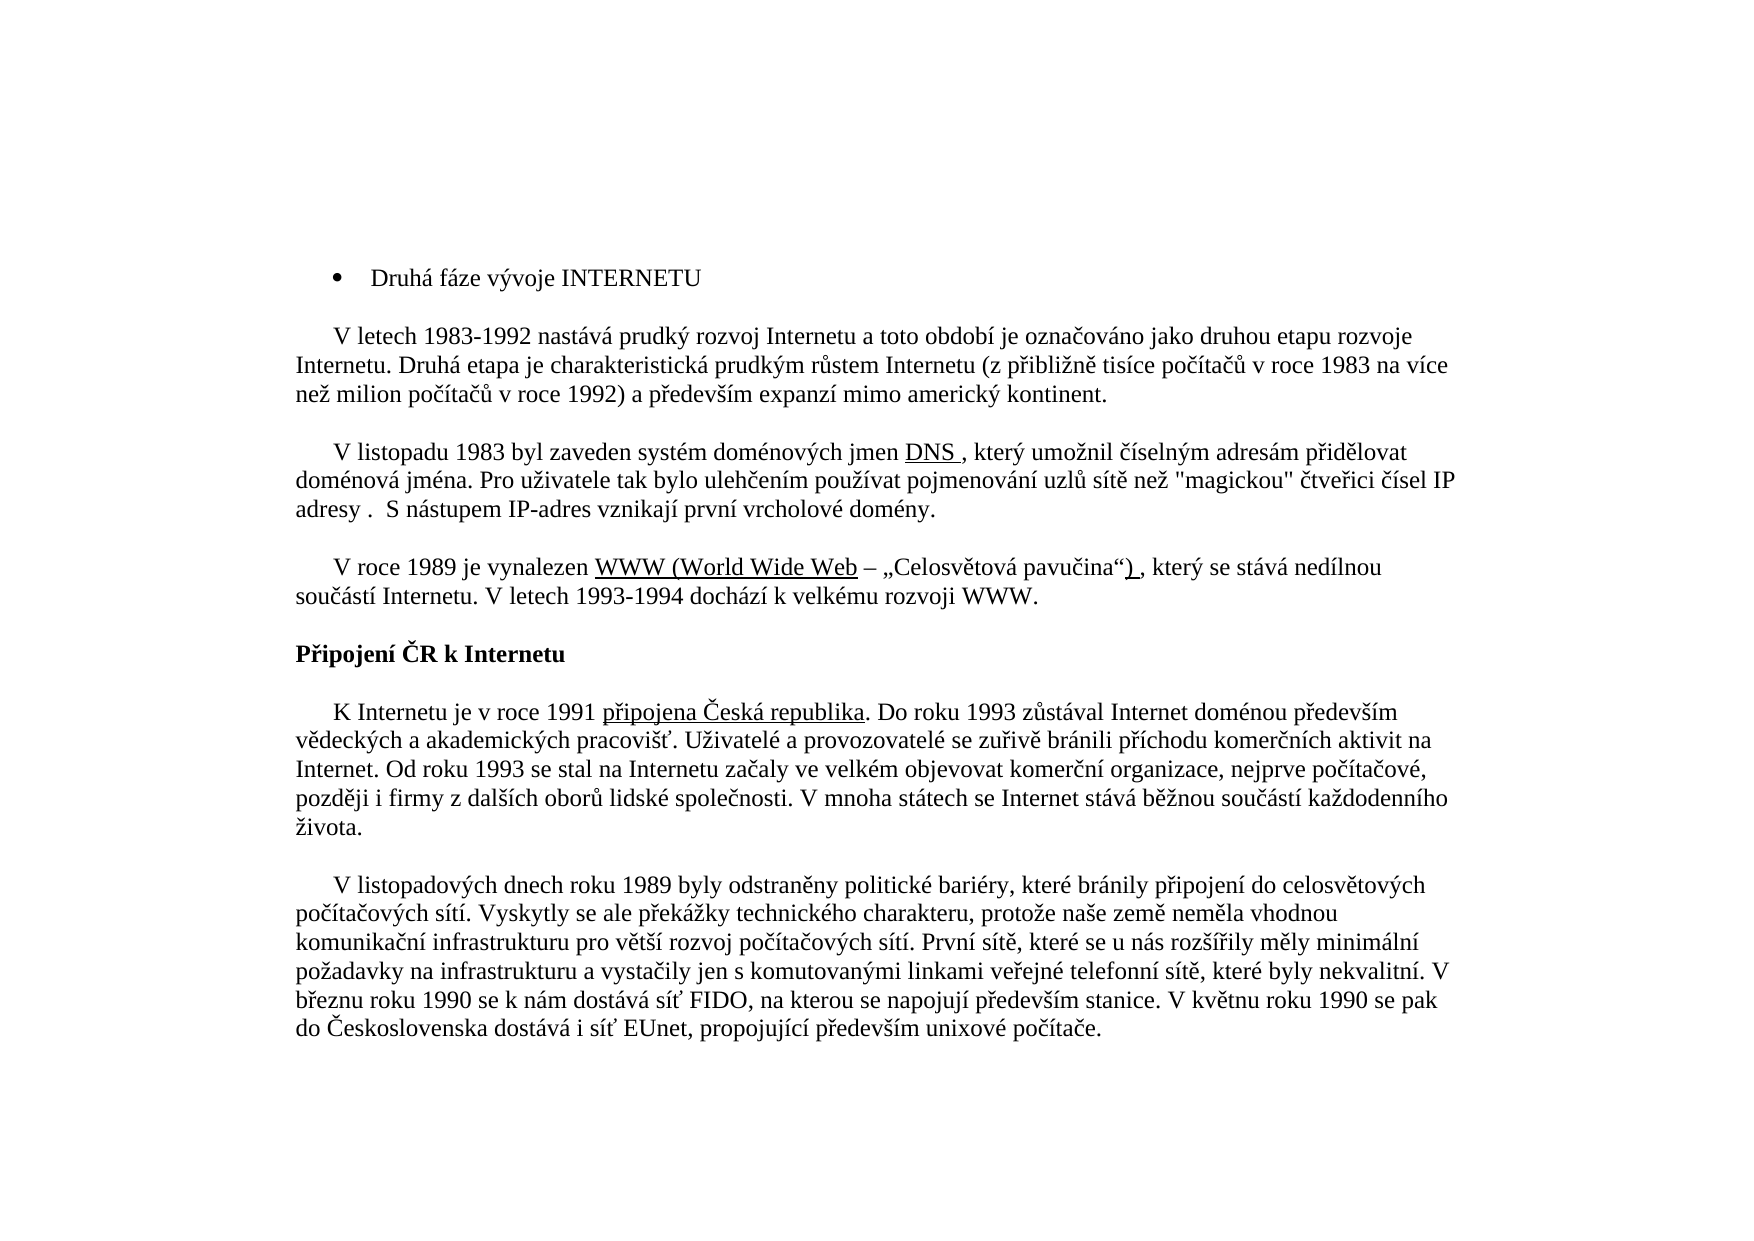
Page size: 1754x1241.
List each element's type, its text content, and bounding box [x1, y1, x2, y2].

text V listopadových dnech roku 1989 byly odstraněny politické bariéry, které bránily připojení do celosvětových počítačových sítí. Vyskytly se ale překážky technického charakteru, protože naše země neměla vhodnou komunikační infrastrukturu pro větší rozvoj počítačových sítí. První sítě, které se u nás rozšířily měly minimální požadavky na infrastrukturu a vystačily jen s komutovanými linkami veřejné telefonní sítě, které byly nekvalitní. V březnu roku 1990 se k nám dostává síť FIDO, na kterou se napojují především stanice. V květnu roku 1990 se pak do Československa dostává i síť EUnet, propojující především unixové počítače. [295, 870, 1459, 1042]
text V letech 1983-1992 nastává prudký rozvoj Internetu a toto období je označováno jako druhou etapu rozvoje Internetu. Druhá etapa je charakteristická prudkým růstem Internetu (z přibližně tisíce počítačů v roce 1983 na více než milion počítačů v roce 1992) a především expanzí mimo americký kontinent. [295, 321, 1459, 408]
text K Internetu je v roce 1991 připojena Česká republika. Do roku 1993 zůstával Internet doménou především vědeckých a akademických pracovišť. Uživatelé a provozovatelé se zuřivě bránili příchodu komerčních aktivit na Internet. Od roku 1993 se stal na Internetu začaly ve velkém objevovat komerční organizace, nejprve počítačové, později i firmy z dalších oborů lidské společnosti. V mnoha státech se Internet stává běžnou součástí každodenního života. [295, 697, 1459, 841]
list Druhá fáze vývoje INTERNETU [333, 263, 1459, 292]
text V listopadu 1983 byl zaveden systém doménových jmen DNS , který umožnil číselným adresám přidělovat doménová jména. Pro uživatele tak bylo ulehčením používat pojmenování uzlů sítě než "magickou" čtveřici čísel IP adresy . S nástupem IP-adres vznikají první vrcholové domény. [295, 437, 1459, 523]
text Připojení ČR k Internetu [295, 639, 1459, 668]
text V roce 1989 je vynalezen WWW (World Wide Web – „Celosvětová pavučina“) , který se stává nedílnou součástí Internetu. V letech 1993-1994 dochází k velkému rozvoji WWW. [295, 552, 1459, 610]
